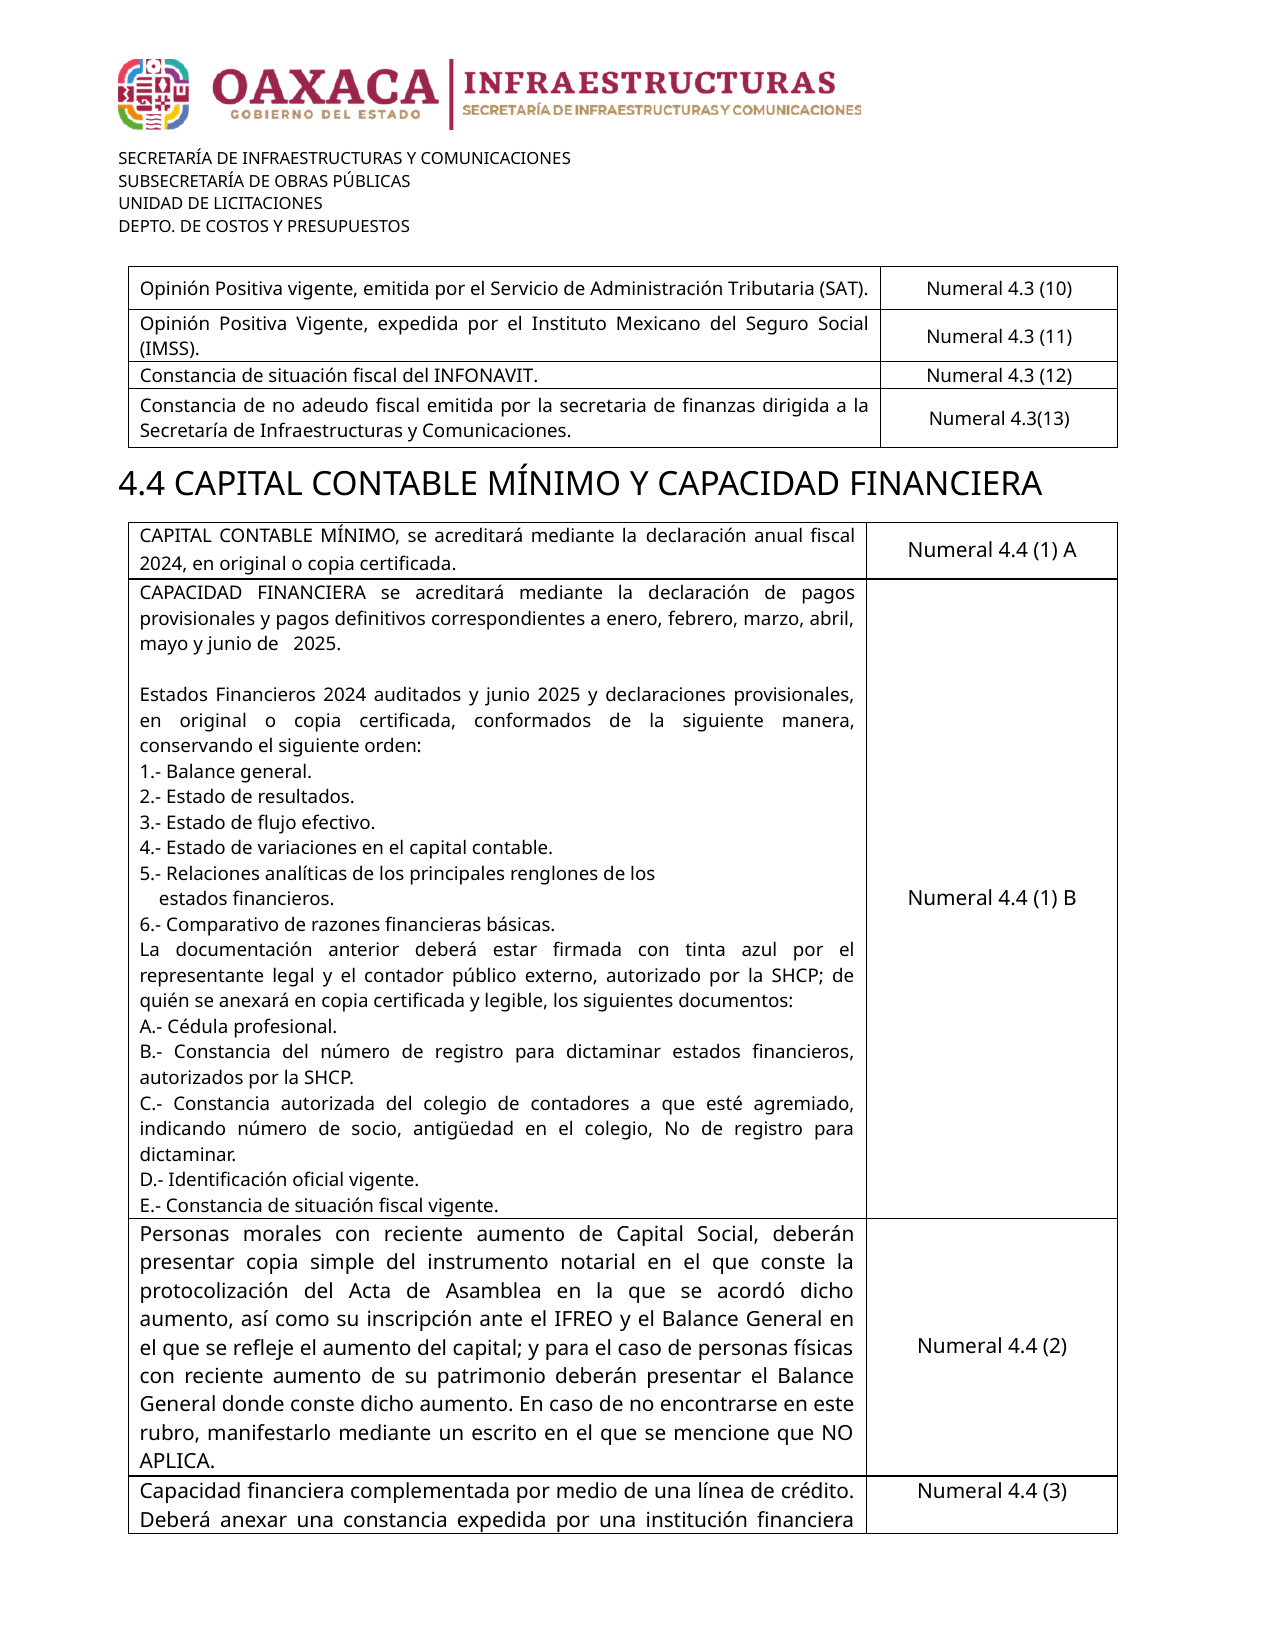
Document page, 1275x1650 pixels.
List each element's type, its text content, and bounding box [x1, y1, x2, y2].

table_cell Numeral 4.4 (1) B [867, 580, 1117, 1217]
table_cell CAPACIDAD FINANCIERA se acreditará mediante la declaración de pagos provisionales y pagos definitivos correspondientes a enero, febrero, marzo, abril, mayo y junio de 2025. Estados Financieros 2024 auditados y junio 2025 y declaraciones provisionales, en original o copia certificada, conformados de la siguiente manera, conservando el siguiente orden: 1.- Balance general. 2.- Estado de resultados. 3.- Estado de flujo efectivo. 4.- Estado de variaciones en el capital contable. 5.- Relaciones analíticas de los principales renglones de los estados financieros. 6.- Comparativo de razones financieras básicas. La documentación anterior deberá estar firmada con tinta azul por el representante legal y el contador público externo, autorizado por la SHCP; de quién se anexará en copia certificada y legible, los siguientes documentos: A.- Cédula profesional. B.- Constancia del número de registro para dictaminar estados financieros, autorizados por la SHCP. C.- Constancia autorizada del colegio de contadores a que esté agremiado, indicando número de socio, antigüedad en el colegio, No de registro para dictaminar. D.- Identificación oficial vigente. E.- Constancia de situación fiscal vigente. [129, 580, 866, 1217]
table_cell Constancia de situación fiscal del INFONAVIT. [129, 362, 880, 388]
table_cell Numeral 4.4 (2) [867, 1219, 1117, 1475]
table_cell Numeral 4.3(13) [881, 389, 1117, 447]
table_cell Opinión Positiva Vigente, expedida por el Instituto Mexicano del Seguro Social (IMSS). [129, 310, 880, 361]
table_header Numeral 4.4 (1) A [867, 523, 1117, 578]
text 4.4 CAPITAL CONTABLE MÍNIMO Y CAPACIDAD FINANCIERA [118, 460, 1127, 506]
picture [118, 59, 862, 130]
table_cell Constancia de no adeudo fiscal emitida por la secretaria de finanzas dirigida a la Secretaría de Infraestructuras y Comunicaciones. [129, 389, 880, 447]
table_cell Numeral 4.3 (11) [881, 310, 1117, 361]
table_header Numeral 4.3 (10) [881, 267, 1117, 309]
table_cell Numeral 4.3 (12) [881, 362, 1117, 388]
table_cell Personas morales con reciente aumento de Capital Social, deberán presentar copia simple del instrumento notarial en el que conste la protocolización del Acta de Asamblea en la que se acordó dicho aumento, así como su inscripción ante el IFREO y el Balance General en el que se refleje el aumento del capital; y para el caso de personas físicas con reciente aumento de su patrimonio deberán presentar el Balance General donde conste dicho aumento. En caso de no encontrarse en este rubro, manifestarlo mediante un escrito en el que se mencione que NO APLICA. [129, 1219, 866, 1475]
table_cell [129, 1477, 866, 1533]
table_header CAPITAL CONTABLE MÍNIMO, se acreditará mediante la declaración anual fiscal 2024, en original o copia certificada. [129, 523, 866, 578]
table_cell Numeral 4.4 (3) [867, 1477, 1117, 1533]
table_header Opinión Positiva vigente, emitida por el Servicio de Administración Tributaria (SAT). [129, 267, 880, 309]
